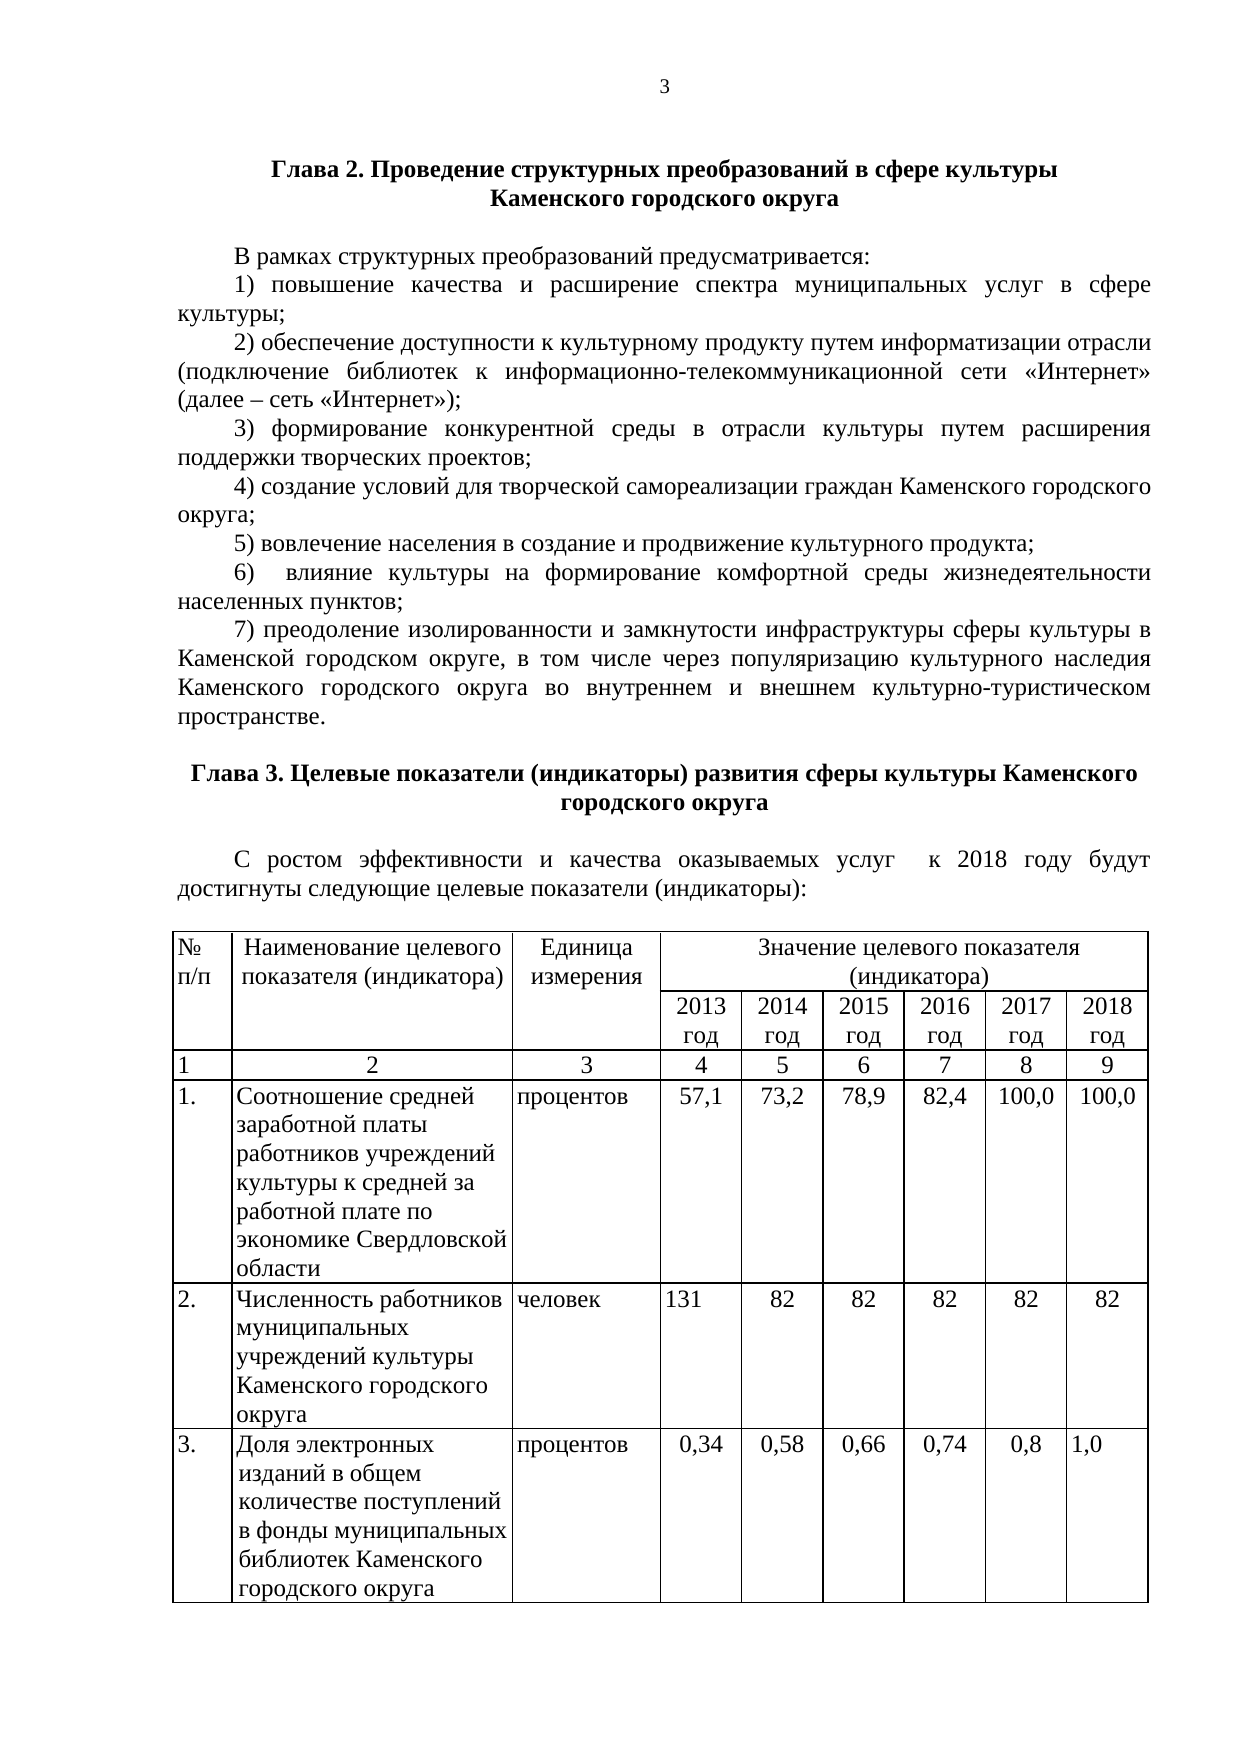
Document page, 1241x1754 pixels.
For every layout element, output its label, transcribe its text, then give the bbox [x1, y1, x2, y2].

table_cell 1 [174, 1051, 231, 1079]
table_cell 0,58 [742, 1429, 822, 1601]
text С ростом эффективности и качества оказываемых услуг к 2018 году будут достигнуты следующие целевые показатели (индикаторы): [177, 844, 1152, 902]
table_header № п/п [174, 932, 232, 1049]
text 4) создание условий для творческой самореализации граждан Каменского городского округа; [177, 471, 1152, 528]
table_cell 4 [661, 1051, 741, 1079]
table_cell 82 [1067, 1284, 1147, 1427]
table_cell 7 [905, 1051, 985, 1079]
table_cell процентов [513, 1081, 660, 1282]
table_header Наименование целевого показателя (индикатора) [233, 932, 512, 1049]
table_cell 2018 год [1067, 992, 1147, 1049]
table_cell 6 [824, 1051, 903, 1079]
table_cell 82 [742, 1284, 822, 1427]
text 5) вовлечение населения в создание и продвижение культурного продукта; [177, 528, 1152, 557]
table_cell 3. [174, 1429, 231, 1601]
table_cell 2013 год [661, 992, 741, 1049]
table_cell 0,8 [986, 1429, 1066, 1601]
text Глава 2. Проведение структурных преобразований в сфере культуры [177, 154, 1152, 183]
table_cell 57,1 [661, 1081, 741, 1282]
table_cell Численность работников муниципальных учреждений культуры Каменского городского округа [233, 1284, 512, 1427]
table_cell 0,66 [824, 1429, 903, 1601]
text Каменского городского округа [177, 183, 1152, 212]
text 7) преодоление изолированности и замкнутости инфраструктуры сферы культуры в Каменской городском округе, в том числе через популяризацию культурного наследия Каменского городского округа во внутреннем и внешнем культурно-туристическом пространстве. [177, 614, 1152, 729]
table_cell 2 [233, 1051, 512, 1079]
table_cell человек [513, 1284, 660, 1427]
table_cell 82,4 [905, 1081, 985, 1282]
table_cell 2015 год [824, 992, 903, 1049]
table_cell 2016 год [905, 992, 985, 1049]
text 6) влияние культуры на формирование комфортной среды жизнедеятельности населенных пунктов; [177, 557, 1152, 614]
table_cell 82 [986, 1284, 1066, 1427]
table_cell 131 [661, 1284, 741, 1427]
table_cell 5 [742, 1051, 822, 1079]
text 3) формирование конкурентной среды в отрасли культуры путем расширения поддержки творческих проектов; [177, 413, 1152, 471]
text В рамках структурных преобразований предусматривается: [177, 241, 1152, 269]
table_header Единица измерения [513, 932, 660, 1049]
text Глава 3. Целевые показатели (индикаторы) развития сферы культуры Каменского городского округа [177, 758, 1152, 816]
table_cell 2. [174, 1284, 231, 1427]
table_cell 73,2 [742, 1081, 822, 1282]
table_cell 3 [513, 1051, 660, 1079]
table_cell 100,0 [1067, 1081, 1147, 1282]
text 2) обеспечение доступности к культурному продукту путем информатизации отрасли (подключение библиотек к информационно-телекоммуникационной сети «Интернет» (далее – сеть «Интернет»); [177, 327, 1152, 413]
table_cell 82 [824, 1284, 903, 1427]
table_cell 9 [1067, 1051, 1147, 1079]
table_cell 2014 год [742, 992, 822, 1049]
table_cell 100,0 [986, 1081, 1066, 1282]
table_cell процентов [513, 1429, 660, 1601]
table_cell 8 [986, 1051, 1066, 1079]
table_cell 0,34 [661, 1429, 741, 1601]
table_cell 1. [174, 1081, 231, 1282]
table_cell 1,0 [1067, 1429, 1147, 1601]
table_cell 82 [905, 1284, 985, 1427]
table_cell Соотношение средней заработной платы работников учреждений культуры к средней за работной плате по экономике Свердловской области [233, 1081, 512, 1282]
text 1) повышение качества и расширение спектра муниципальных услуг в сфере культуры; [177, 269, 1152, 327]
table_header Значение целевого показателя (индикатора) [661, 932, 1147, 990]
table_cell Доля электронных изданий в общем количестве поступлений в фонды муниципальных библиотек Каменского городского округа [233, 1429, 512, 1601]
table_cell 78,9 [824, 1081, 903, 1282]
table_cell 2017 год [986, 992, 1066, 1049]
table_cell 0,74 [905, 1429, 985, 1601]
